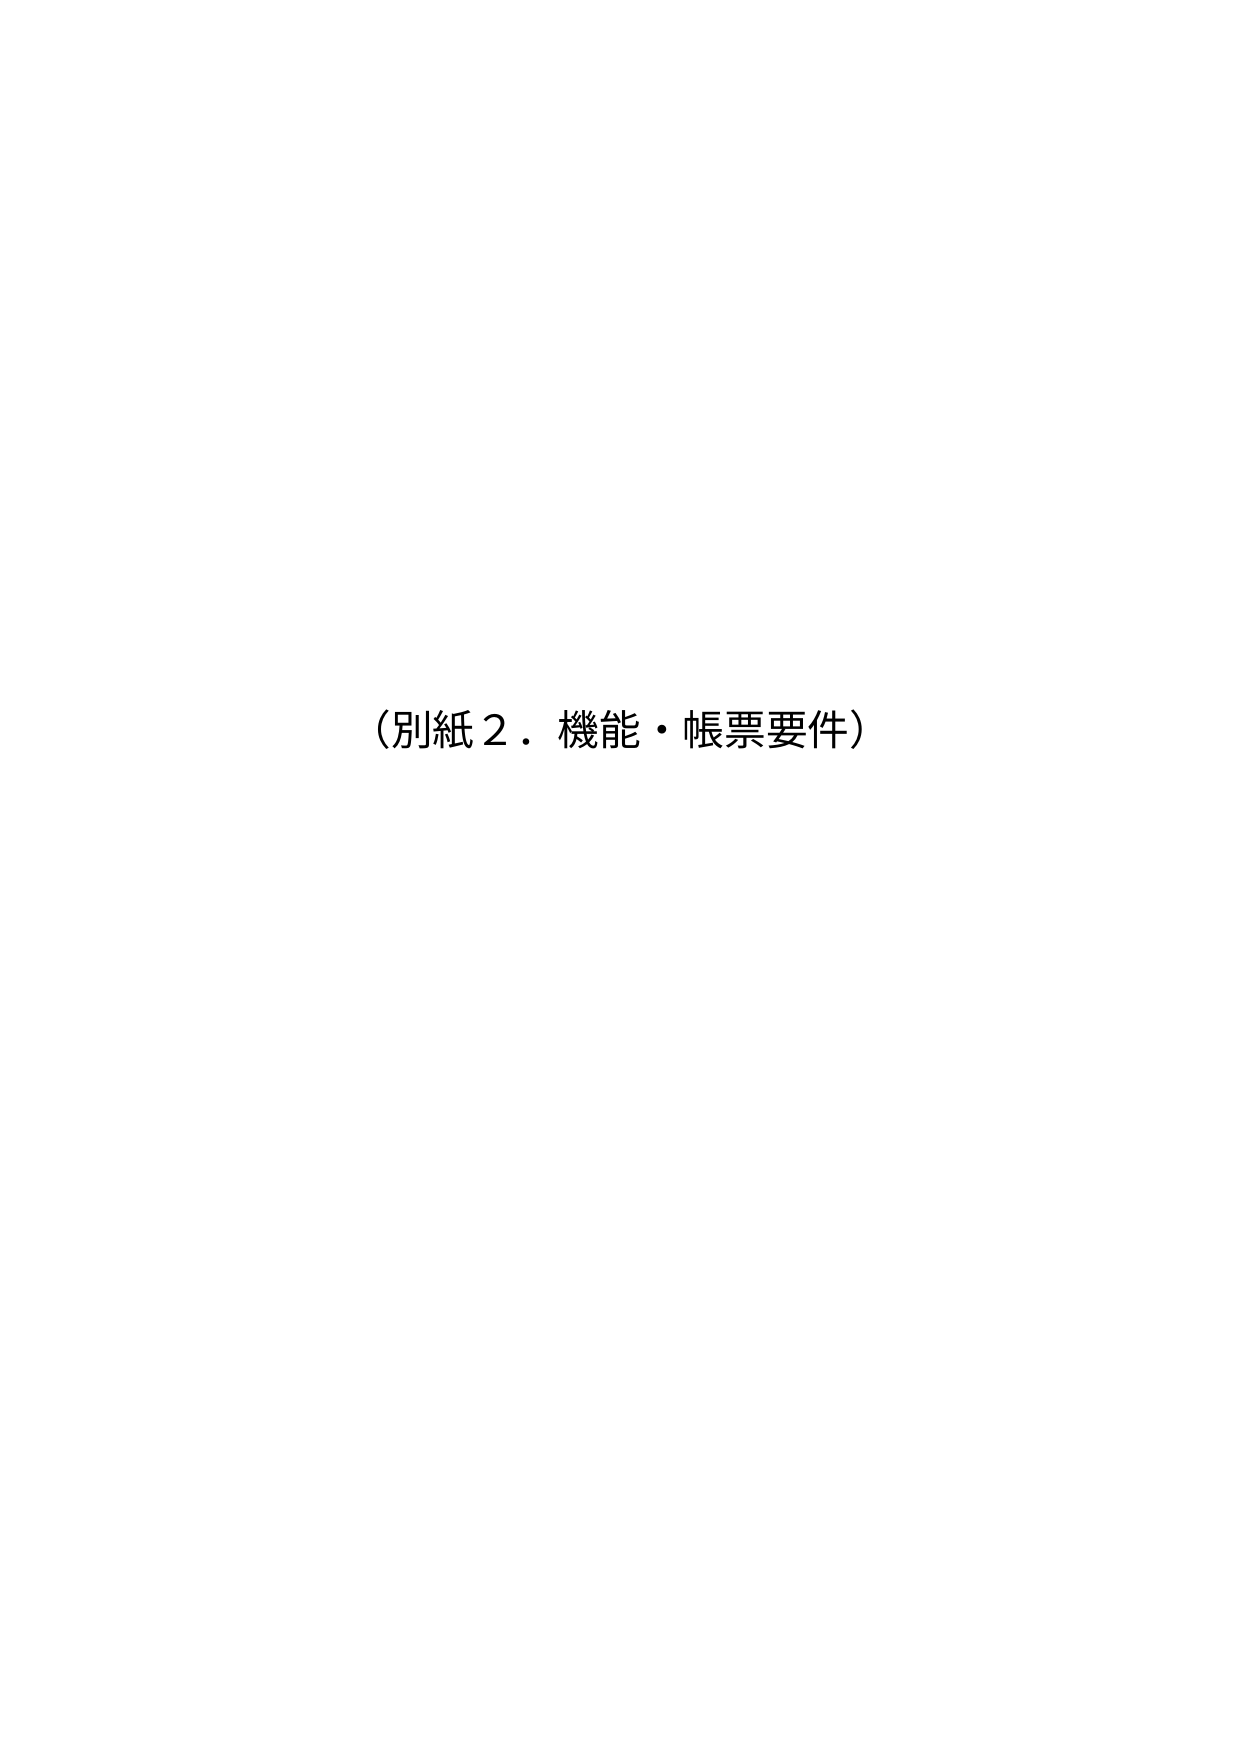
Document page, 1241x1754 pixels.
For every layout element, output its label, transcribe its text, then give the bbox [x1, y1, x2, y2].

text （別紙２．機能・帳票要件） [112, 689, 1128, 764]
